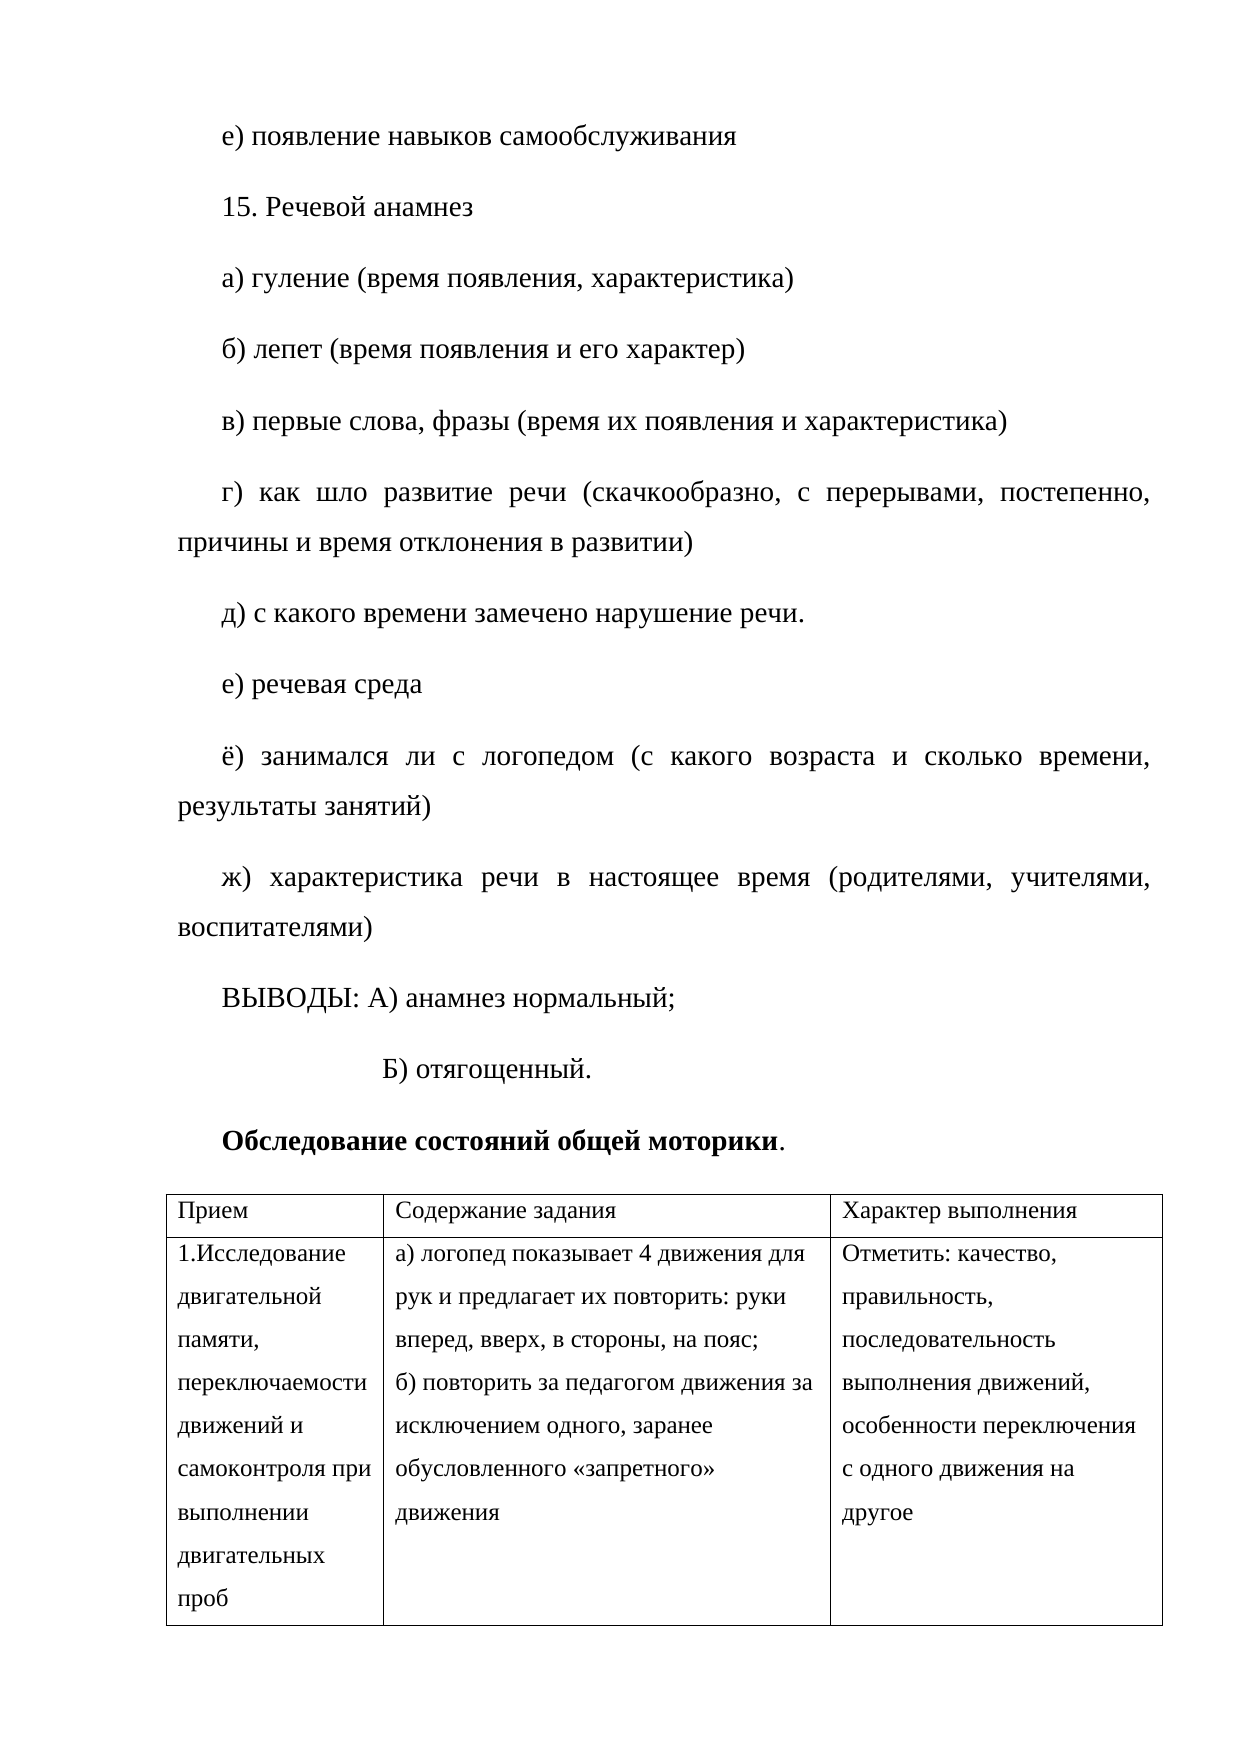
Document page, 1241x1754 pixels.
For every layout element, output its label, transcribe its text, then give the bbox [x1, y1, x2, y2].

table_header Прием [167, 1195, 383, 1237]
table_cell а) логопед показывает 4 движения для рук и предлагает их повторить: руки вперед, вверх, в стороны, на пояс; б) повторить за педагогом движения за исключением одного, заранее обусловленного «запретного» движения [384, 1238, 830, 1625]
text Обследование состояний общей моторики. [177, 1123, 1152, 1156]
text б) лепет (время появления и его характер) [177, 332, 1152, 365]
table_header Характер выполнения [831, 1195, 1162, 1237]
table_header Содержание задания [384, 1195, 830, 1237]
table_cell Отметить: качество, правильность, последовательность выполнения движений, особенности переключения с одного движения на другое [831, 1238, 1162, 1625]
text в) первые слова, фразы (время их появления и характеристика) [177, 403, 1152, 436]
text д) с какого времени замечено нарушение речи. [177, 595, 1152, 629]
text Б) отягощенный. [177, 1052, 1152, 1085]
text ё) занимался ли с логопедом (с какого возраста и сколько времени, результаты занятий) [177, 738, 1152, 821]
text е) речевая среда [177, 666, 1152, 700]
text а) гуление (время появления, характеристика) [177, 260, 1152, 294]
text е) появление навыков самообслуживания [177, 118, 1152, 152]
text ж) характеристика речи в настоящее время (родителями, учителями, воспитателями) [177, 859, 1152, 943]
text г) как шло развитие речи (скачкообразно, с перерывами, постепенно, причины и время отклонения в развитии) [177, 474, 1152, 558]
table_cell 1.Исследование двигательной памяти, переключаемости движений и самоконтроля при выполнении двигательных проб [167, 1238, 383, 1625]
text ВЫВОДЫ: А) анамнез нормальный; [177, 981, 1152, 1014]
text 15. Речевой анамнез [177, 189, 1152, 223]
